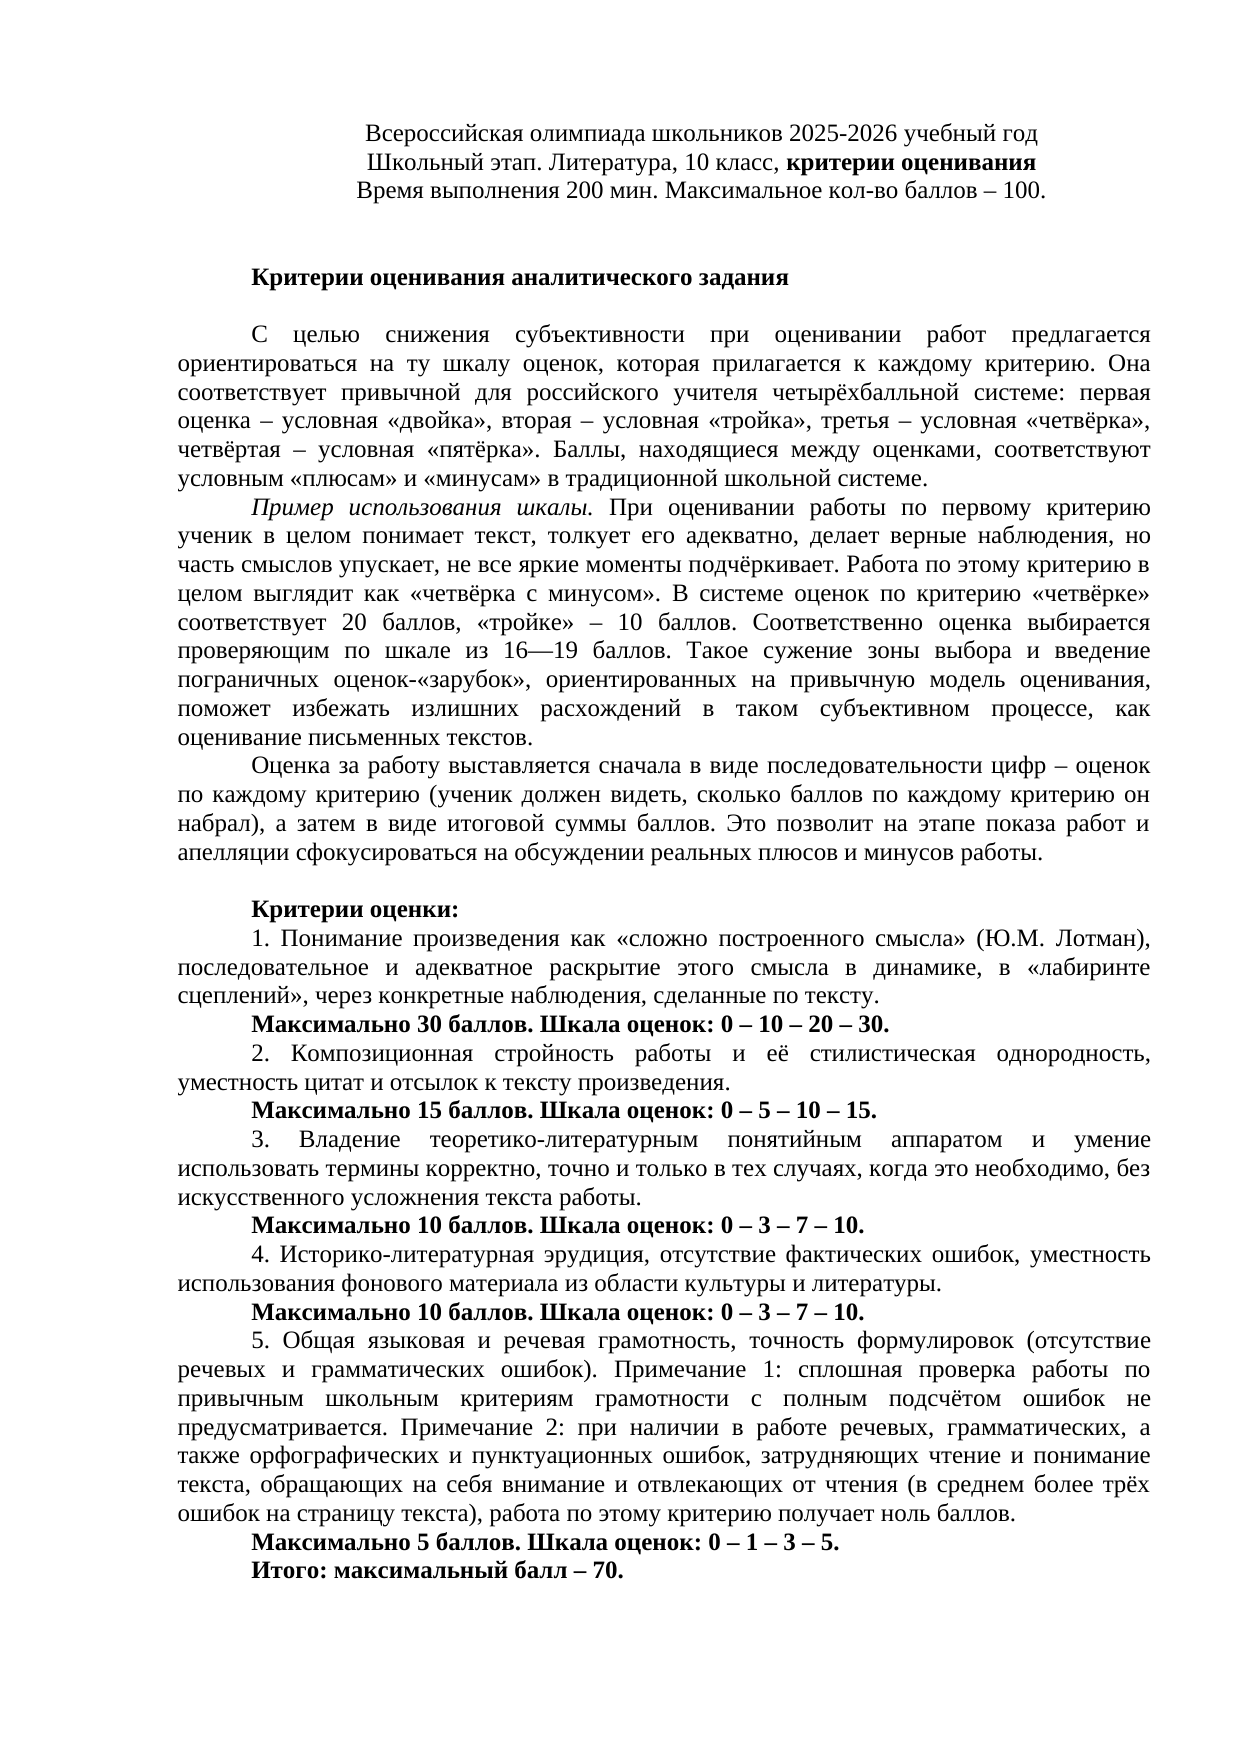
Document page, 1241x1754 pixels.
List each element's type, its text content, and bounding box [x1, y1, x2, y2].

text Критерии оценки: [177, 894, 1152, 923]
text Максимально 10 баллов. Шкала оценок: 0 – 3 – 7 – 10. [177, 1297, 1152, 1326]
text 5. Общая языковая и речевая грамотность, точность формулировок (отсутствие речевых и грамматических ошибок). Примечание 1: сплошная проверка работы по привычным школьным критериям грамотности с полным подсчётом ошибок не предусматривается. Примечание 2: при наличии в работе речевых, грамматических, а также орфографических и пунктуационных ошибок, затрудняющих чтение и понимание текста, обращающих на себя внимание и отвлекающих от чтения (в среднем более трёх ошибок на страницу текста), работа по этому критерию получает ноль баллов. [177, 1326, 1152, 1527]
text Школьный этап. Литература, 10 класс, критерии оценивания [177, 147, 1152, 176]
text Оценка за работу выставляется сначала в виде последовательности цифр – оценок по каждому критерию (ученик должен видеть, сколько баллов по каждому критерию он набрал), а затем в виде итоговой суммы баллов. Это позволит на этапе показа работ и апелляции сфокусироваться на обсуждении реальных плюсов и минусов работы. [177, 751, 1152, 866]
text 4. Историко-литературная эрудиция, отсутствие фактических ошибок, уместность использования фонового материала из области культуры и литературы. [177, 1239, 1152, 1297]
text Пример использования шкалы. При оценивании работы по первому критерию ученик в целом понимает текст, толкует его адекватно, делает верные наблюдения, но часть смыслов упускает, не все яркие моменты подчёркивает. Работа по этому критерию в целом выглядит как «четвёрка с минусом». В системе оценок по критерию «четвёрке» соответствует 20 баллов, «тройке» – 10 баллов. Соответственно оценка выбирается проверяющим по шкале из 16―19 баллов. Такое сужение зоны выбора и введение пограничных оценок-«зарубок», ориентированных на привычную модель оценивания, поможет избежать излишних расхождений в таком субъективном процессе, как оценивание письменных текстов. [177, 492, 1152, 751]
text Итого: максимальный балл – 70. [177, 1556, 1152, 1584]
text 1. Понимание произведения как «сложно построенного смысла» (Ю.М. Лотман), последовательное и адекватное раскрытие этого смысла в динамике, в «лабиринте сцеплений», через конкретные наблюдения, сделанные по тексту. [177, 923, 1152, 1009]
text Максимально 30 баллов. Шкала оценок: 0 – 10 – 20 – 30. [177, 1009, 1152, 1038]
text 2. Композиционная стройность работы и её стилистическая однородность, уместность цитат и отсылок к тексту произведения. [177, 1038, 1152, 1096]
text С целью снижения субъективности при оценивании работ предлагается ориентироваться на ту шкалу оценок, которая прилагается к каждому критерию. Она соответствует привычной для российского учителя четырёхбалльной системе: первая оценка – условная «двойка», вторая – условная «тройка», третья – условная «четвёрка», четвёртая – условная «пятёрка». Баллы, находящиеся между оценками, соответствуют условным «плюсам» и «минусам» в традиционной школьной системе. [177, 319, 1152, 492]
text Максимально 5 баллов. Шкала оценок: 0 – 1 – 3 – 5. [177, 1527, 1152, 1556]
text 3. Владение теоретико-литературным понятийным аппаратом и умение использовать термины корректно, точно и только в тех случаях, когда это необходимо, без искусственного усложнения текста работы. [177, 1124, 1152, 1211]
text Время выполнения 200 мин. Максимальное кол-во баллов – 100. [177, 176, 1152, 204]
text Всероссийская олимпиада школьников 2025-2026 учебный год [177, 118, 1152, 147]
text Критерии оценивания аналитического задания [177, 262, 1152, 291]
text Максимально 15 баллов. Шкала оценок: 0 – 5 – 10 – 15. [177, 1096, 1152, 1124]
text Максимально 10 баллов. Шкала оценок: 0 – 3 – 7 – 10. [177, 1211, 1152, 1239]
